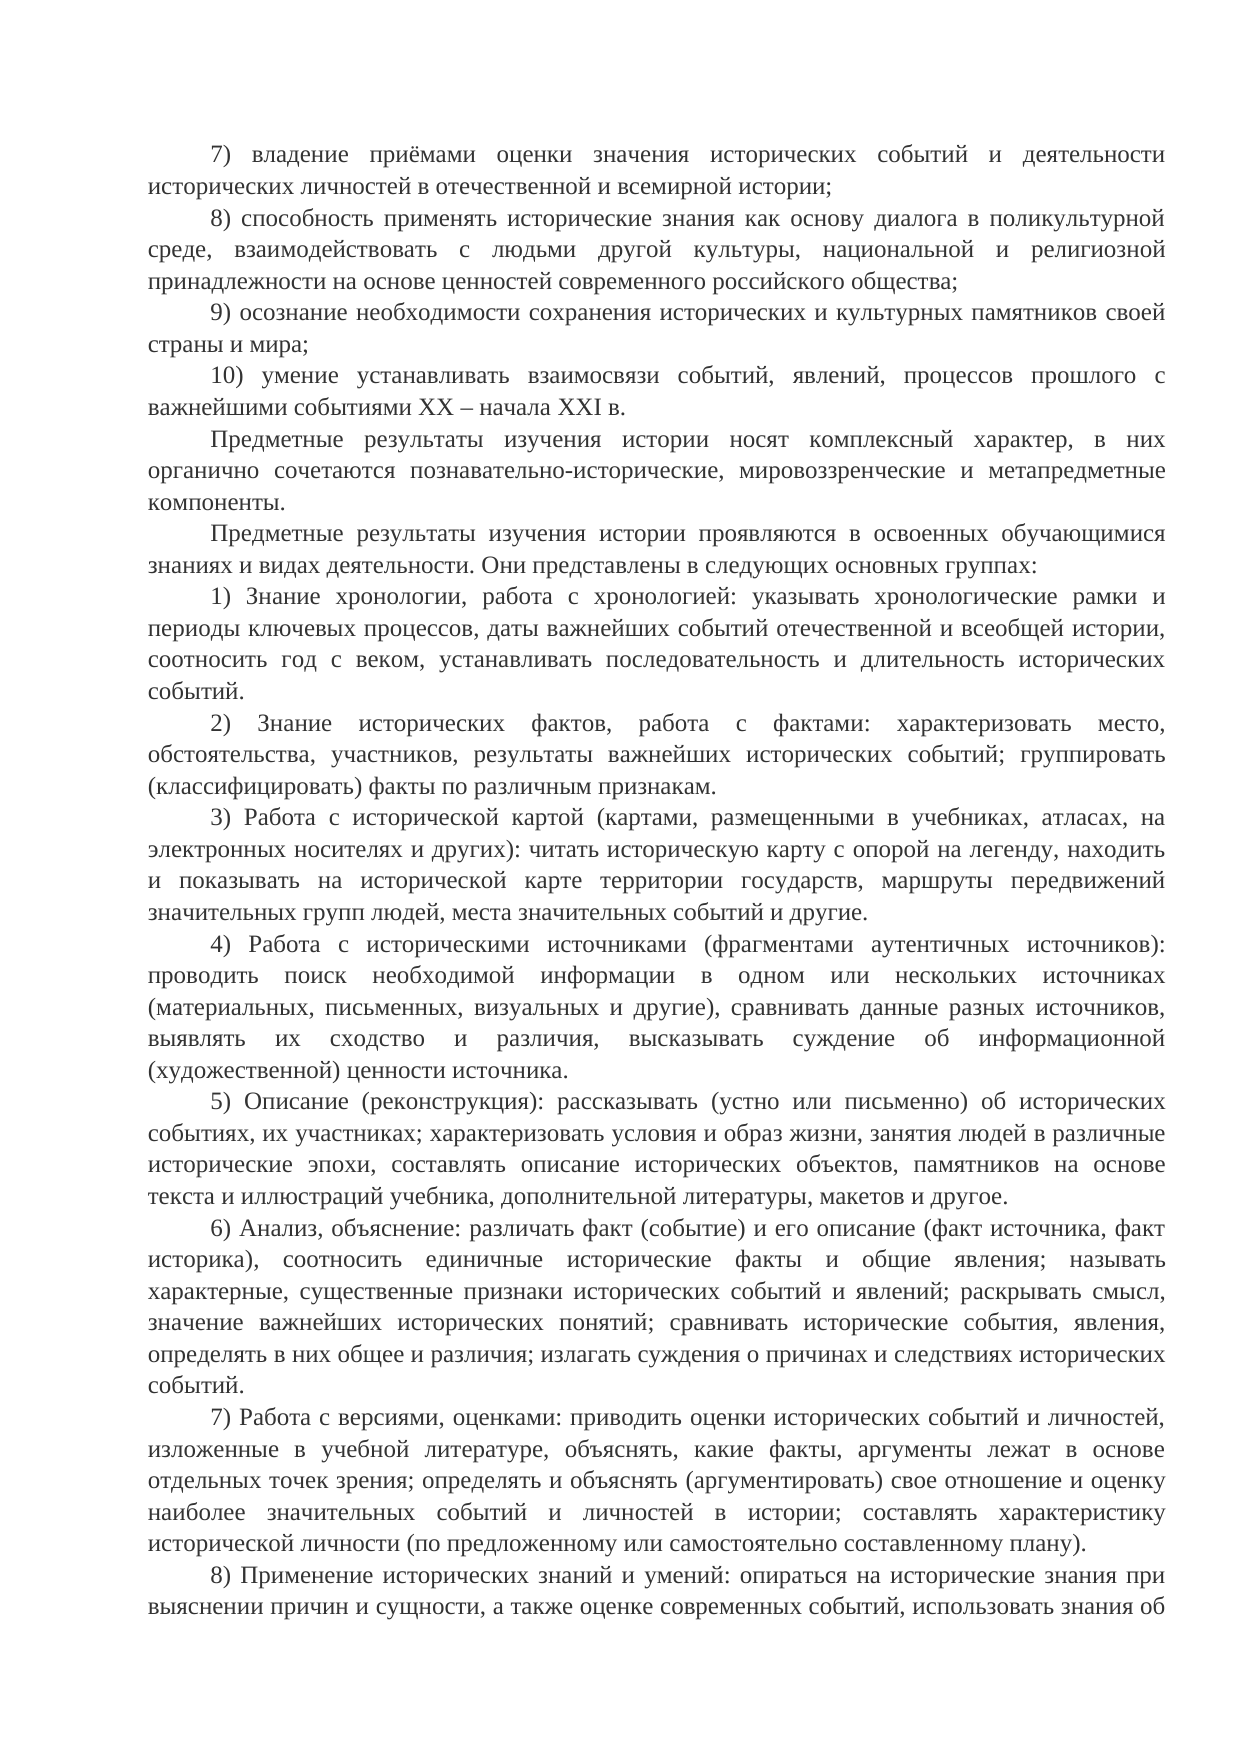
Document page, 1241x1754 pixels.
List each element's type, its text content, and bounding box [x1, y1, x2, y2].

text 3) Работа с исторической картой (картами, размещенными в учебниках, атласах, на электронных носителях и других): читать историческую карту с опорой на легенду, находить и показывать на исторической карте территории государств, маршруты передвижений значительных групп людей, места значительных событий и другие. [148, 802, 1166, 926]
text 6) Анализ, объяснение: различать факт (событие) и его описание (факт источника, факт историка), соотносить единичные исторические факты и общие явления; называть характерные, существенные признаки исторических событий и явлений; раскрывать смысл, значение важнейших исторических понятий; сравнивать исторические события, явления, определять в них общее и различия; излагать суждения о причинах и следствиях исторических событий. [148, 1213, 1166, 1399]
text 2) Знание исторических фактов, работа с фактами: характеризовать место, обстоятельства, участников, результаты важнейших исторических событий; группировать (классифицировать) факты по различным признакам. [148, 708, 1166, 799]
text 7) владение приёмами оценки значения исторических событий и деятельности исторических личностей в отечественной и всемирной истории; [148, 139, 1166, 200]
text Предметные результаты изучения истории носят комплексный характер, в них органично сочетаются познавательно-исторические, мировоззренческие и метапредметные компоненты. [148, 424, 1166, 516]
text 10) умение устанавливать взаимосвязи событий, явлений, процессов прошлого с важнейшими событиями ХХ ‒ начала XXI в. [148, 361, 1166, 421]
text 5) Описание (реконструкция): рассказывать (устно или письменно) об исторических событиях, их участниках; характеризовать условия и образ жизни, занятия людей в различные исторические эпохи, составлять описание исторических объектов, памятников на основе текста и иллюстраций учебника, дополнительной литературы, макетов и другое. [148, 1086, 1166, 1210]
text 9) осознание необходимости сохранения исторических и культурных памятников своей страны и мира; [148, 297, 1166, 358]
text 7) Работа с версиями, оценками: приводить оценки исторических событий и личностей, изложенные в учебной литературе, объяснять, какие факты, аргументы лежат в основе отдельных точек зрения; определять и объяснять (аргументировать) свое отношение и оценку наиболее значительных событий и личностей в истории; составлять характеристику исторической личности (по предложенному или самостоятельно составленному плану). [148, 1402, 1166, 1557]
text 8) способность применять исторические знания как основу диалога в поликультурной среде, взаимодействовать с людьми другой культуры, национальной и религиозной принадлежности на основе ценностей современного российского общества; [148, 203, 1166, 294]
text 4) Работа с историческими источниками (фрагментами аутентичных источников): проводить поиск необходимой информации в одном или нескольких источниках (материальных, письменных, визуальных и другие), сравнивать данные разных источников, выявлять их сходство и различия, высказывать суждение об информационной (художественной) ценности источника. [148, 929, 1166, 1084]
text Предметные результаты изучения истории проявляются в освоенных обучающимися знаниях и видах деятельности. Они представлены в следующих основных группах: [148, 518, 1166, 579]
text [148, 1560, 1166, 1620]
text 1) Знание хронологии, работа с хронологией: указывать хронологические рамки и периоды ключевых процессов, даты важнейших событий отечественной и всеобщей истории, соотносить год с веком, устанавливать последовательность и длительность исторических событий. [148, 581, 1166, 705]
